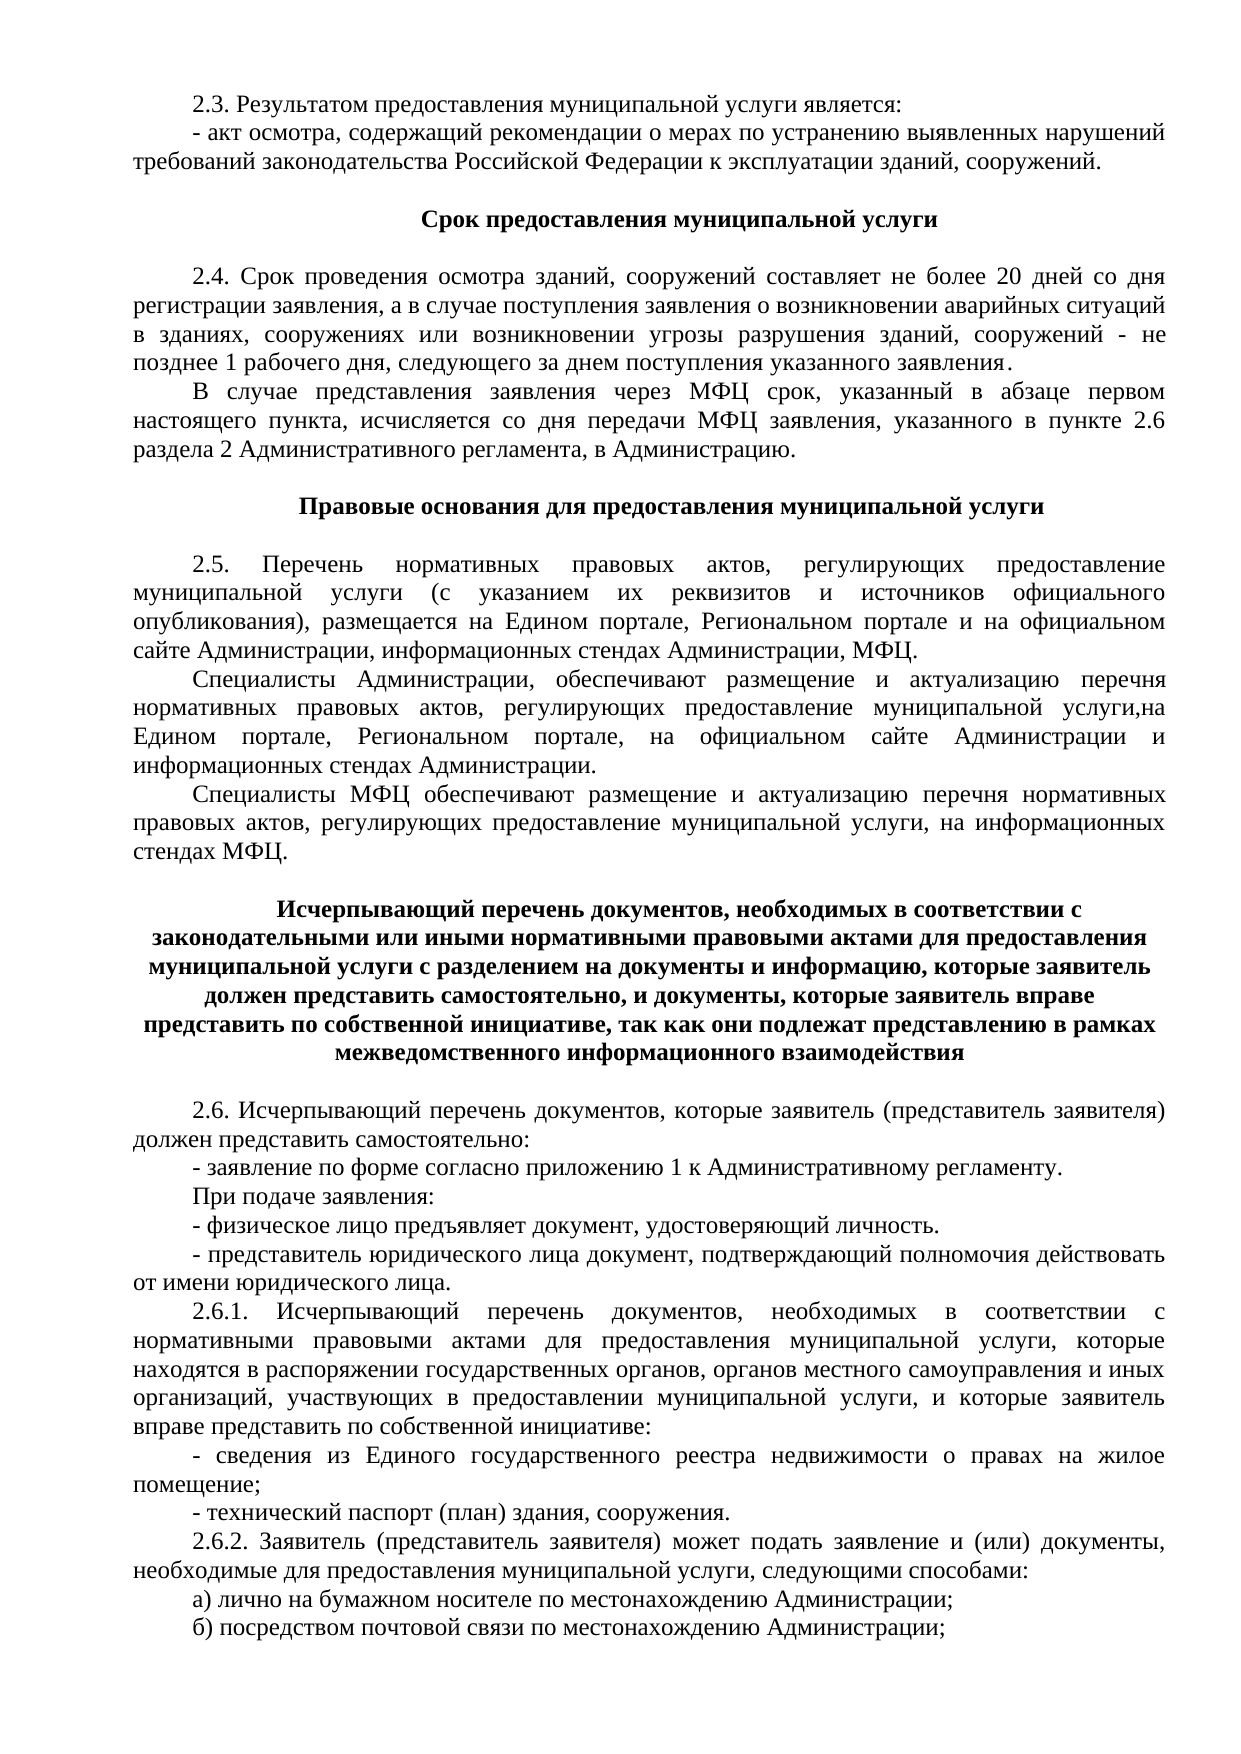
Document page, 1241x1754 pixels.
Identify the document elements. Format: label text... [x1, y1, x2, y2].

text В случае представления заявления через МФЦ срок, указанный в абзаце первом настоящего пункта, исчисляется со дня передачи МФЦ заявления, указанного в пункте 2.6 раздела 2 Административного регламента, в Администрацию. [133, 376, 1166, 462]
text Исчерпывающий перечень документов, необходимых в соответствии с законодательными или иными нормативными правовыми актами для предоставления муниципальной услуги с разделением на документы и информацию, которые заявитель должен представить самостоятельно, и документы, которые заявитель вправе представить по собственной инициативе, так как они подлежат представлению в рамках межведомственного информационного взаимодействия [133, 894, 1166, 1066]
text 2.6.2. Заявитель (представитель заявителя) может подать заявление и (или) документы, необходимые для предоставления муниципальной услуги, следующими способами: [133, 1526, 1166, 1584]
text - заявление по форме согласно приложению 1 к Административному регламенту. [133, 1152, 1166, 1181]
text При подаче заявления: [133, 1181, 1166, 1210]
text а) лично на бумажном носителе по местонахождению Администрации; [133, 1584, 1166, 1612]
text - физическое лицо предъявляет документ, удостоверяющий личность. [133, 1210, 1166, 1239]
text 2.4. Срок проведения осмотра зданий, сооружений составляет не более 20 дней со дня регистрации заявления, а в случае поступления заявления о возникновении аварийных ситуаций в зданиях, сооружениях или возникновении угрозы разрушения зданий, сооружений - не позднее 1 рабочего дня, следующего за днем поступления указанного заявления. [133, 261, 1166, 376]
text 2.6.1. Исчерпывающий перечень документов, необходимых в соответствии с нормативными правовыми актами для предоставления муниципальной услуги, которые находятся в распоряжении государственных органов, органов местного самоуправления и иных организаций, участвующих в предоставлении муниципальной услуги, и которые заявитель вправе представить по собственной инициативе: [133, 1296, 1166, 1440]
text 2.6. Исчерпывающий перечень документов, которые заявитель (представитель заявителя) должен представить самостоятельно: [133, 1095, 1166, 1152]
text 2.3. Результатом предоставления муниципальной услуги является: [133, 89, 1166, 117]
text б) посредством почтовой связи по местонахождению Администрации; [133, 1612, 1166, 1641]
text - представитель юридического лица документ, подтверждающий полномочия действовать от имени юридического лица. [133, 1239, 1166, 1296]
text - технический паспорт (план) здания, сооружения. [133, 1497, 1166, 1526]
text Специалисты Администрации, обеспечивают размещение и актуализацию перечня нормативных правовых актов, регулирующих предоставление муниципальной услуги,на Едином портале, Региональном портале, на официальном сайте Администрации и информационных стендах Администрации. [133, 664, 1166, 779]
text Правовые основания для предоставления муниципальной услуги [133, 491, 1152, 520]
text - сведения из Единого государственного реестра недвижимости о правах на жилое помещение; [133, 1440, 1166, 1497]
text Срок предоставления муниципальной услуги [133, 204, 1166, 232]
text 2.5. Перечень нормативных правовых актов, регулирующих предоставление муниципальной услуги (с указанием их реквизитов и источников официального опубликования), размещается на Едином портале, Региональном портале и на официальном сайте Администрации, информационных стендах Администрации, МФЦ. [133, 549, 1166, 664]
text - акт осмотра, содержащий рекомендации о мерах по устранению выявленных нарушений требований законодательства Российской Федерации к эксплуатации зданий, сооружений. [133, 117, 1166, 175]
text Специалисты МФЦ обеспечивают размещение и актуализацию перечня нормативных правовых актов, регулирующих предоставление муниципальной услуги, на информационных стендах МФЦ. [133, 779, 1166, 865]
